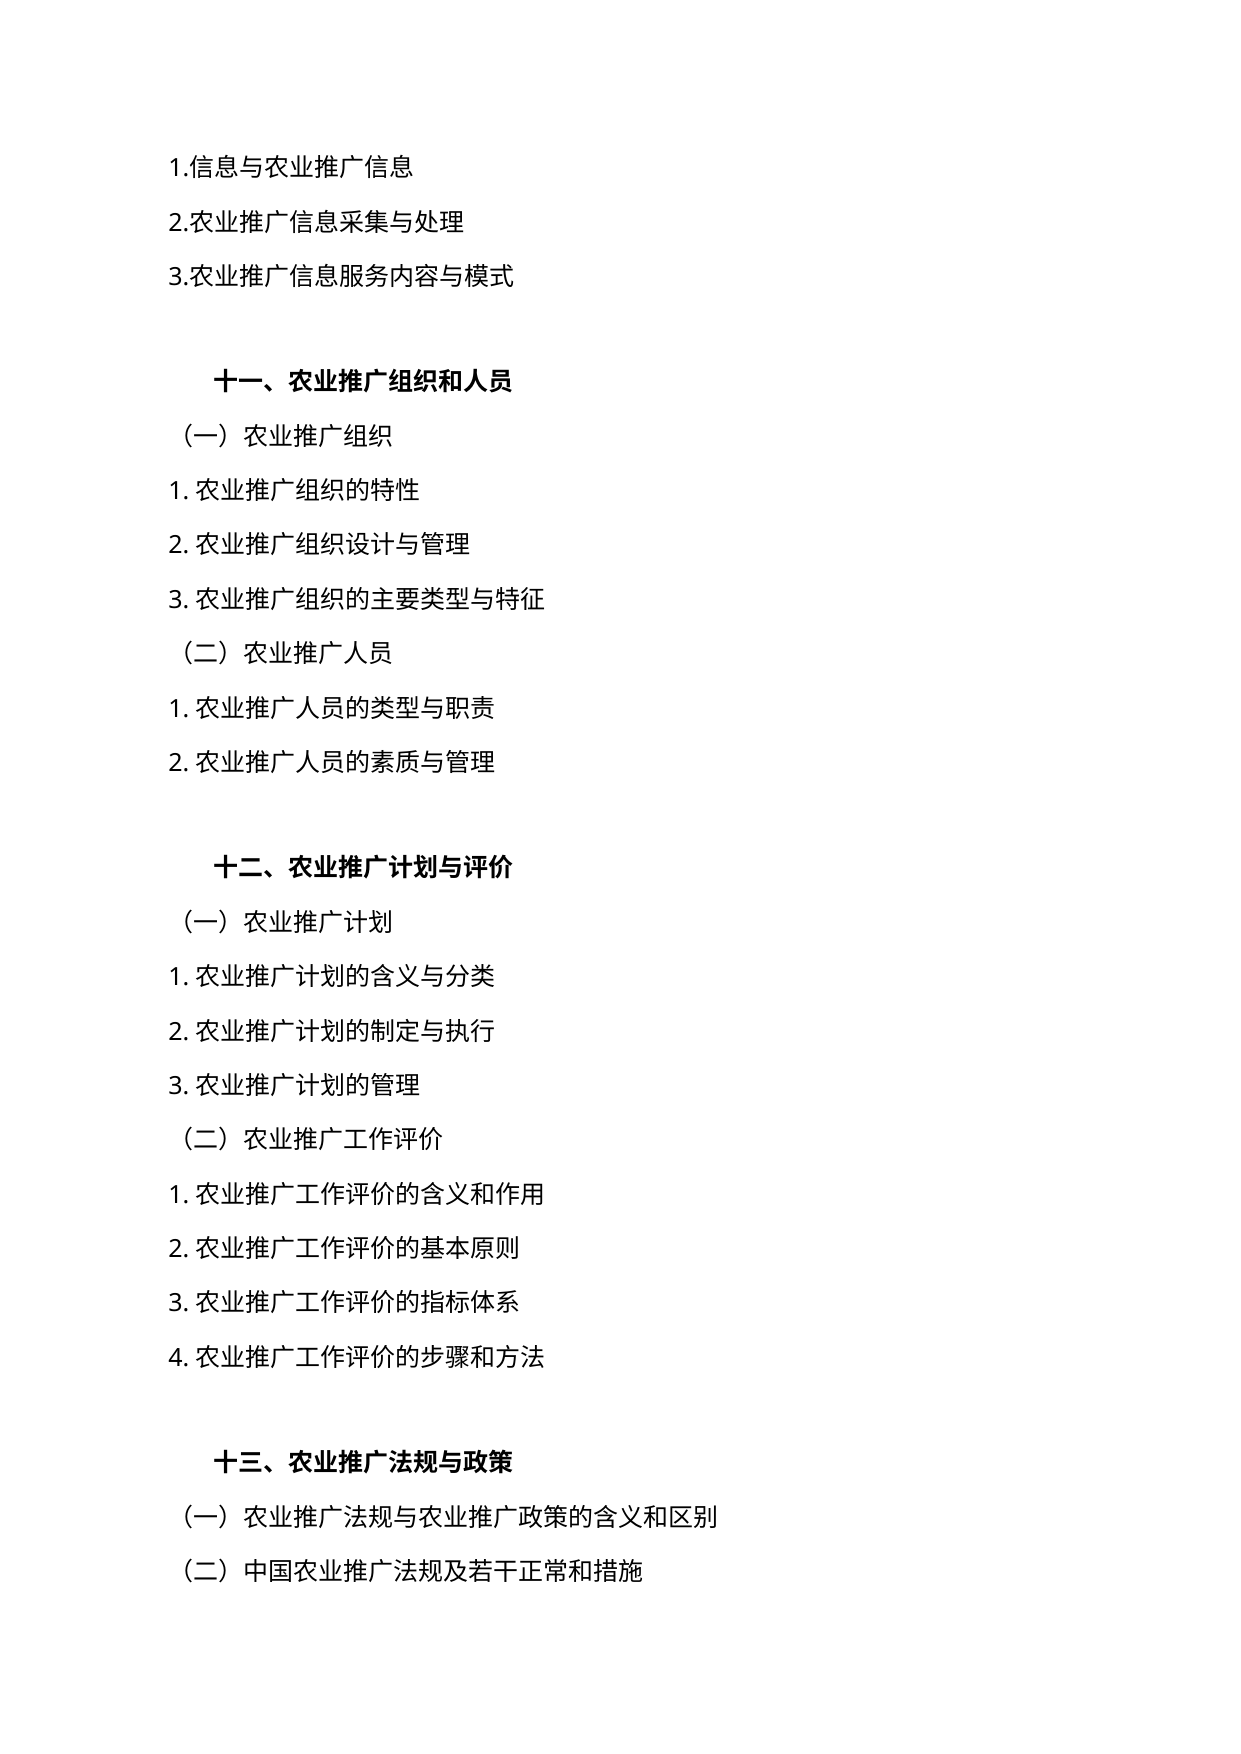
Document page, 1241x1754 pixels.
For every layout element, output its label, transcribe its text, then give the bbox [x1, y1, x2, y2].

text 3. 农业推广工作评价的指标体系 [118, 1283, 1122, 1319]
text 2. 农业推广工作评价的基本原则 [118, 1228, 1122, 1265]
text （二）中国农业推广法规及若干正常和措施 [118, 1551, 1122, 1588]
text 3.农业推广信息服务内容与模式 [118, 256, 1122, 293]
text 十一、农业推广组织和人员 [118, 362, 1122, 398]
text 2. 农业推广组织设计与管理 [118, 525, 1122, 561]
text 3. 农业推广计划的管理 [118, 1065, 1122, 1102]
text 2.农业推广信息采集与处理 [118, 202, 1122, 238]
text （一）农业推广计划 [118, 902, 1122, 938]
text 2. 农业推广人员的素质与管理 [118, 742, 1122, 779]
text （二）农业推广工作评价 [118, 1120, 1122, 1156]
text 1. 农业推广人员的类型与职责 [118, 688, 1122, 724]
text 3. 农业推广组织的主要类型与特征 [118, 579, 1122, 616]
text （一）农业推广法规与农业推广政策的含义和区别 [118, 1497, 1122, 1533]
text （二）农业推广人员 [118, 634, 1122, 670]
text 4. 农业推广工作评价的步骤和方法 [118, 1337, 1122, 1373]
text 1. 农业推广计划的含义与分类 [118, 957, 1122, 993]
text 十三、农业推广法规与政策 [118, 1443, 1122, 1479]
text 2. 农业推广计划的制定与执行 [118, 1011, 1122, 1047]
text 十二、农业推广计划与评价 [118, 848, 1122, 884]
text （一）农业推广组织 [118, 416, 1122, 452]
text 1. 农业推广工作评价的含义和作用 [118, 1174, 1122, 1210]
text 1.信息与农业推广信息 [118, 148, 1122, 184]
text 1. 农业推广组织的特性 [118, 471, 1122, 507]
